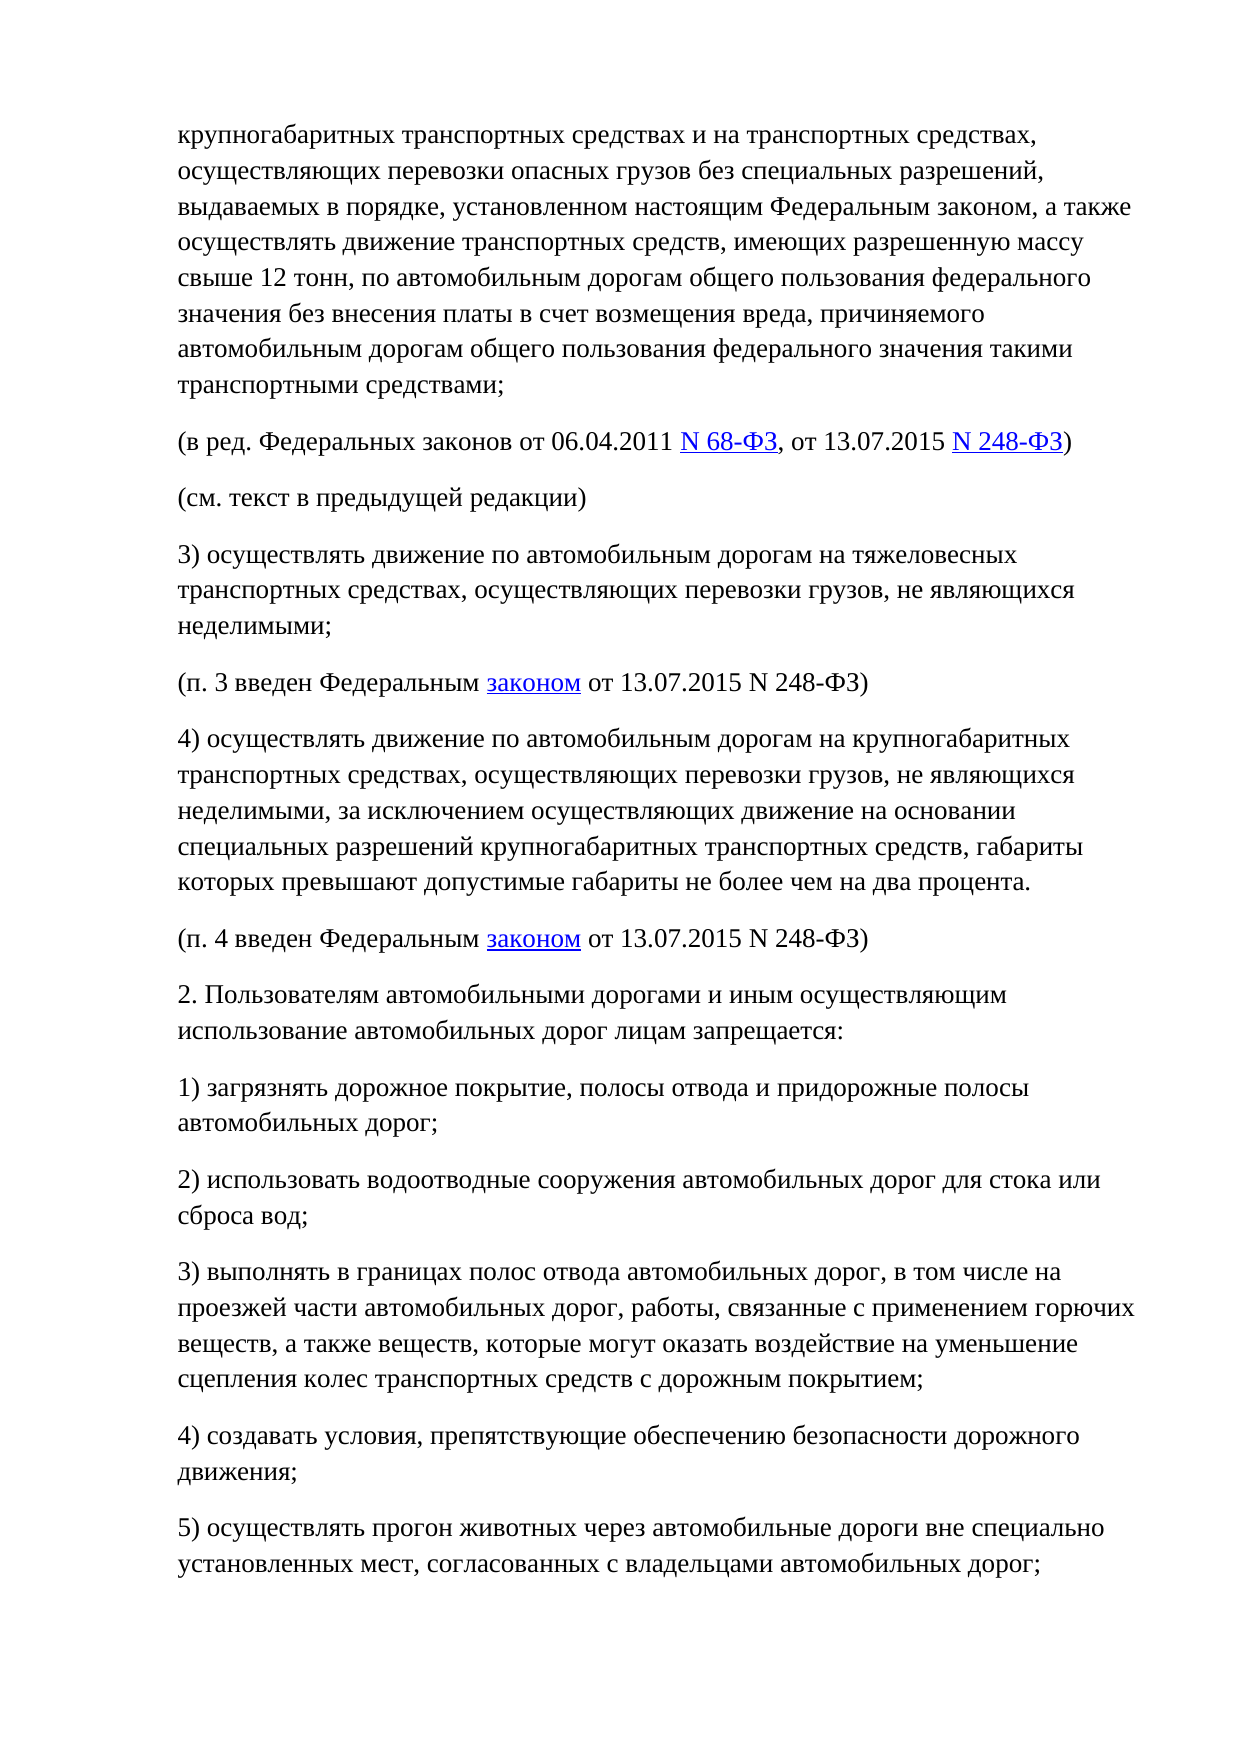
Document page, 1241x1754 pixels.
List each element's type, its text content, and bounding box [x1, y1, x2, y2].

text 5) осуществлять прогон животных через автомобильные дороги вне специально установленных мест, согласованных с владельцами автомобильных дорог; [177, 1511, 1152, 1578]
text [177, 118, 1152, 399]
text 4) осуществлять движение по автомобильным дорогам на крупногабаритных транспортных средствах, осуществляющих перевозки грузов, не являющихся неделимыми, за исключением осуществляющих движение на основании специальных разрешений крупногабаритных транспортных средств, габариты которых превышают допустимые габариты не более чем на два процента. [177, 722, 1152, 897]
text 2) использовать водоотводные сооружения автомобильных дорог для стока или сброса вод; [177, 1163, 1152, 1230]
text 2. Пользователям автомобильными дорогами и иным осуществляющим использование автомобильных дорог лицам запрещается: [177, 978, 1152, 1045]
text (п. 3 введен Федеральным законом от 13.07.2015 N 248-ФЗ) [177, 666, 1152, 697]
text (в ред. Федеральных законов от 06.04.2011 N 68-ФЗ, от 13.07.2015 N 248-ФЗ) [177, 425, 1152, 456]
text 3) осуществлять движение по автомобильным дорогам на тяжеловесных транспортных средствах, осуществляющих перевозки грузов, не являющихся неделимыми; [177, 538, 1152, 641]
text 4) создавать условия, препятствующие обеспечению безопасности дорожного движения; [177, 1419, 1152, 1486]
text 3) выполнять в границах полос отвода автомобильных дорог, в том числе на проезжей части автомобильных дорог, работы, связанные с применением горючих веществ, а также веществ, которые могут оказать воздействие на уменьшение сцепления колес транспортных средств с дорожным покрытием; [177, 1255, 1152, 1394]
text (п. 4 введен Федеральным законом от 13.07.2015 N 248-ФЗ) [177, 922, 1152, 953]
text 1) загрязнять дорожное покрытие, полосы отвода и придорожные полосы автомобильных дорог; [177, 1071, 1152, 1138]
text (см. текст в предыдущей редакции) [177, 481, 1152, 512]
